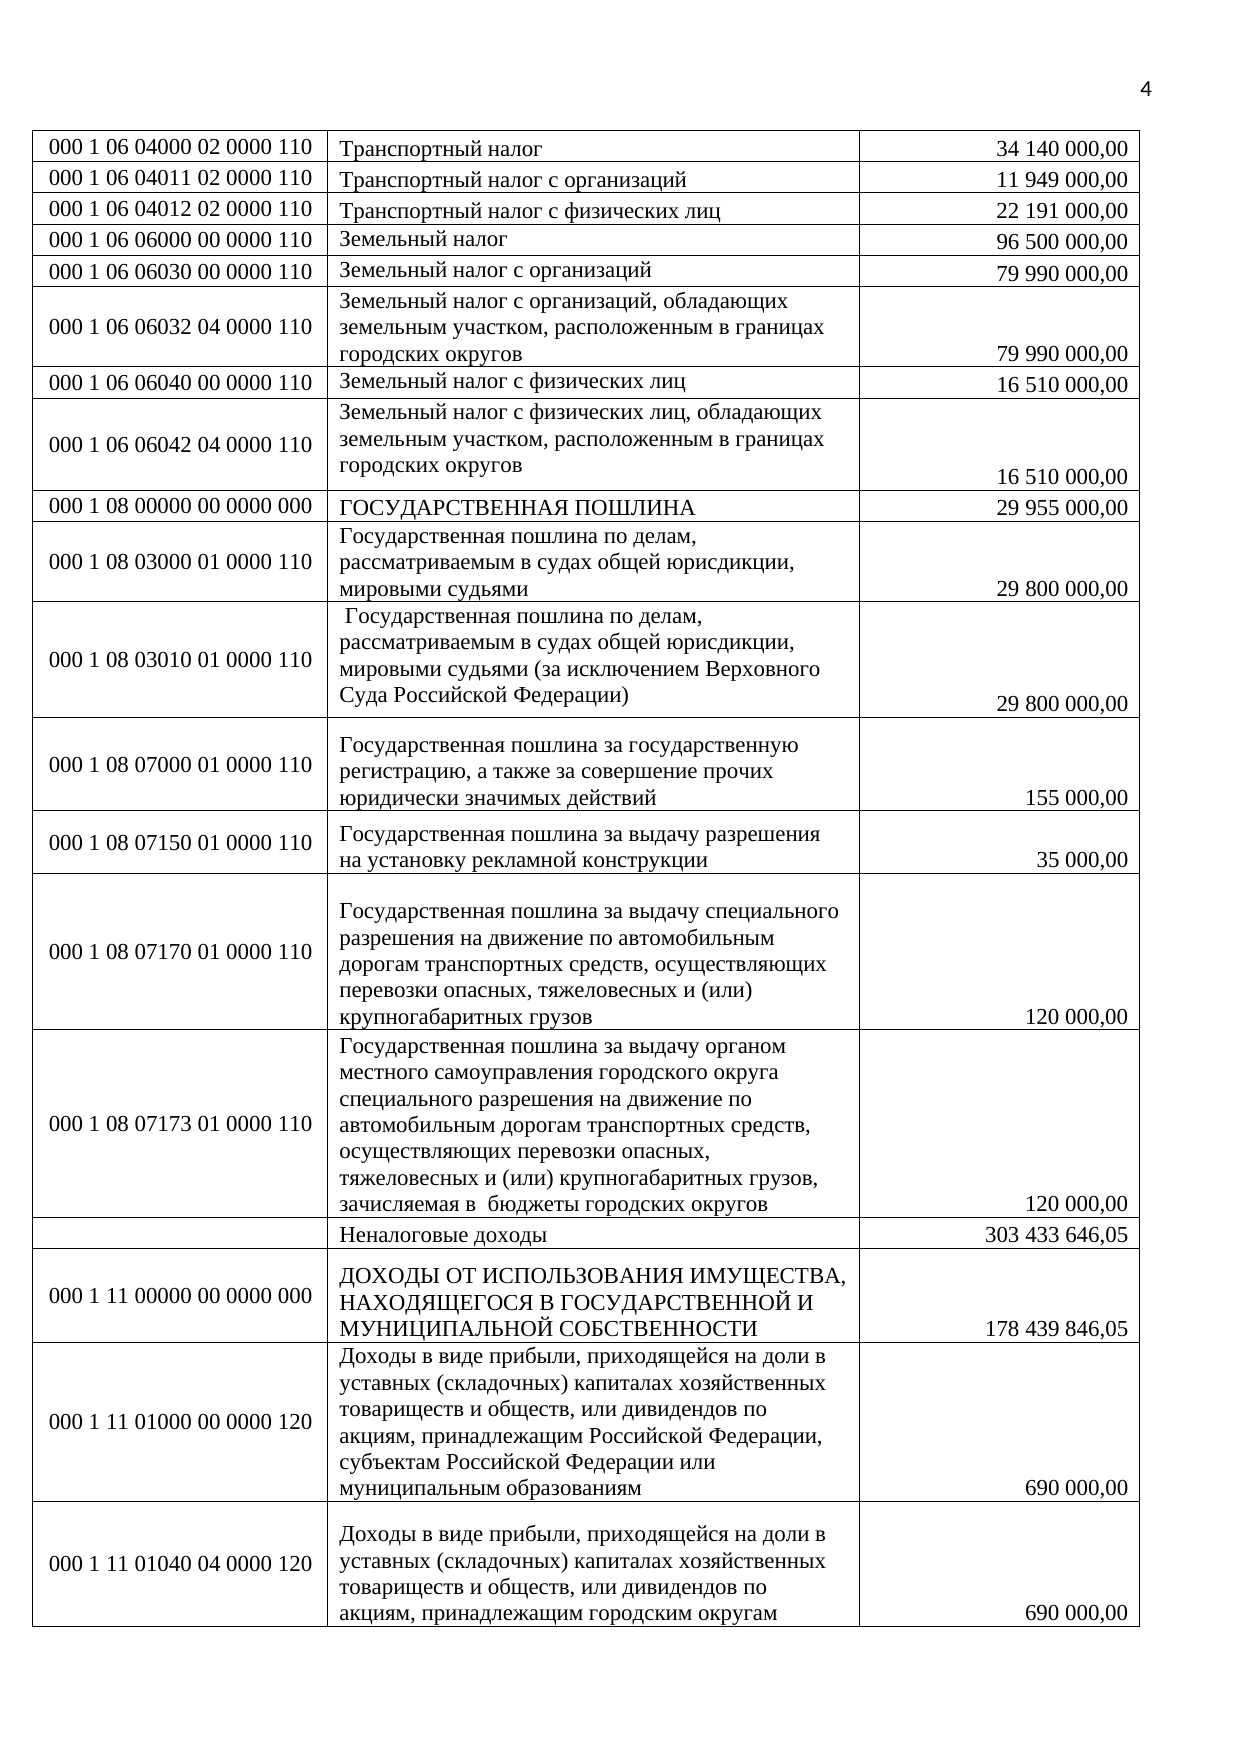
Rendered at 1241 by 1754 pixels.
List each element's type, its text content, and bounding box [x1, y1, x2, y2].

table_cell 16 510 000,00 [860, 367, 1139, 397]
table_cell Доходы в виде прибыли, приходящейся на доли в уставных (складочных) капиталах хозяйственных товариществ и обществ, или дивидендов по акциям, принадлежащим Российской Федерации, субъектам Российской Федерации или муниципальным образованиям [328, 1343, 859, 1501]
table_cell 000 1 06 04011 02 0000 110 [33, 162, 327, 192]
table_cell ГОСУДАРСТВЕННАЯ ПОШЛИНА [328, 491, 859, 521]
table_cell 000 1 08 03010 01 0000 110 [33, 602, 327, 717]
table_cell 000 1 08 03000 01 0000 110 [33, 522, 327, 601]
table_cell Государственная пошлина по делам, рассматриваемым в судах общей юрисдикции, мировыми судьями (за исключением Верховного Суда Российской Федерации) [328, 602, 859, 717]
table_cell 96 500 000,00 [860, 225, 1139, 255]
table_cell Государственная пошлина за выдачу органом местного самоуправления городского округа специального разрешения на движение по автомобильным дорогам транспортных средств, осуществляющих перевозки опасных, тяжеловесных и (или) крупногабаритных грузов, зачисляемая в бюджеты городских округов [328, 1030, 859, 1217]
table_cell 000 1 06 04012 02 0000 110 [33, 193, 327, 223]
table_cell Государственная пошлина за выдачу специального разрешения на движение по автомобильным дорогам транспортных средств, осуществляющих перевозки опасных, тяжеловесных и (или) крупногабаритных грузов [328, 874, 859, 1029]
table_cell Земельный налог с физических лиц [328, 367, 859, 397]
table_cell 79 990 000,00 [860, 287, 1139, 366]
table_cell 16 510 000,00 [860, 399, 1139, 489]
table_cell Земельный налог с организаций [328, 256, 859, 286]
table_cell 000 1 08 07150 01 0000 110 [33, 811, 327, 873]
table_cell 79 990 000,00 [860, 256, 1139, 286]
table_cell 000 1 08 00000 00 0000 000 [33, 491, 327, 521]
table_cell 29 955 000,00 [860, 491, 1139, 521]
table_cell 29 800 000,00 [860, 602, 1139, 717]
table_cell Неналоговые доходы [328, 1218, 859, 1248]
table_cell Государственная пошлина за государственную регистрацию, а также за совершение прочих юридически значимых действий [328, 718, 859, 810]
table_cell Земельный налог [328, 225, 859, 255]
table_cell 000 1 06 06040 00 0000 110 [33, 367, 327, 397]
table_cell 000 1 06 06032 04 0000 110 [33, 287, 327, 366]
table_cell 29 800 000,00 [860, 522, 1139, 601]
table_cell 22 191 000,00 [860, 193, 1139, 223]
table_cell 000 1 08 07170 01 0000 110 [33, 874, 327, 1029]
table_cell Земельный налог с организаций, обладающих земельным участком, расположенным в границах городских округов [328, 287, 859, 366]
table_cell 690 000,00 [860, 1343, 1139, 1501]
table_cell Государственная пошлина по делам, рассматриваемым в судах общей юрисдикции, мировыми судьями [328, 522, 859, 601]
table_cell 000 1 11 01000 00 0000 120 [33, 1343, 327, 1501]
table_cell 11 949 000,00 [860, 162, 1139, 192]
table_cell Государственная пошлина за выдачу разрешения на установку рекламной конструкции [328, 811, 859, 873]
table_cell Транспортный налог с организаций [328, 162, 859, 192]
table_cell 120 000,00 [860, 874, 1139, 1029]
table_cell 690 000,00 [860, 1502, 1139, 1626]
table_cell Транспортный налог [328, 131, 859, 161]
table_cell 178 439 846,05 [860, 1249, 1139, 1342]
table_cell 000 1 06 06030 00 0000 110 [33, 256, 327, 286]
table_cell Доходы в виде прибыли, приходящейся на доли в уставных (складочных) капиталах хозяйственных товариществ и обществ, или дивидендов по акциям, принадлежащим городским округам [328, 1502, 859, 1626]
table_cell 000 1 06 06042 04 0000 110 [33, 399, 327, 489]
table_cell [33, 1218, 327, 1248]
table_cell ДОХОДЫ ОТ ИСПОЛЬЗОВАНИЯ ИМУЩЕСТВА, НАХОДЯЩЕГОСЯ В ГОСУДАРСТВЕННОЙ И МУНИЦИПАЛЬНОЙ СОБСТВЕННОСТИ [328, 1249, 859, 1342]
table_cell Транспортный налог с физических лиц [328, 193, 859, 223]
table_cell 000 1 11 00000 00 0000 000 [33, 1249, 327, 1342]
table_cell 120 000,00 [860, 1030, 1139, 1217]
table_cell 35 000,00 [860, 811, 1139, 873]
table_cell 000 1 08 07000 01 0000 110 [33, 718, 327, 810]
table_cell Земельный налог с физических лиц, обладающих земельным участком, расположенным в границах городских округов [328, 399, 859, 489]
table_cell 155 000,00 [860, 718, 1139, 810]
table_cell 34 140 000,00 [860, 131, 1139, 161]
table_cell 000 1 06 06000 00 0000 110 [33, 225, 327, 255]
table_cell 000 1 08 07173 01 0000 110 [33, 1030, 327, 1217]
table_cell 000 1 11 01040 04 0000 120 [33, 1502, 327, 1626]
table_cell 000 1 06 04000 02 0000 110 [33, 131, 327, 161]
table_cell 303 433 646,05 [860, 1218, 1139, 1248]
